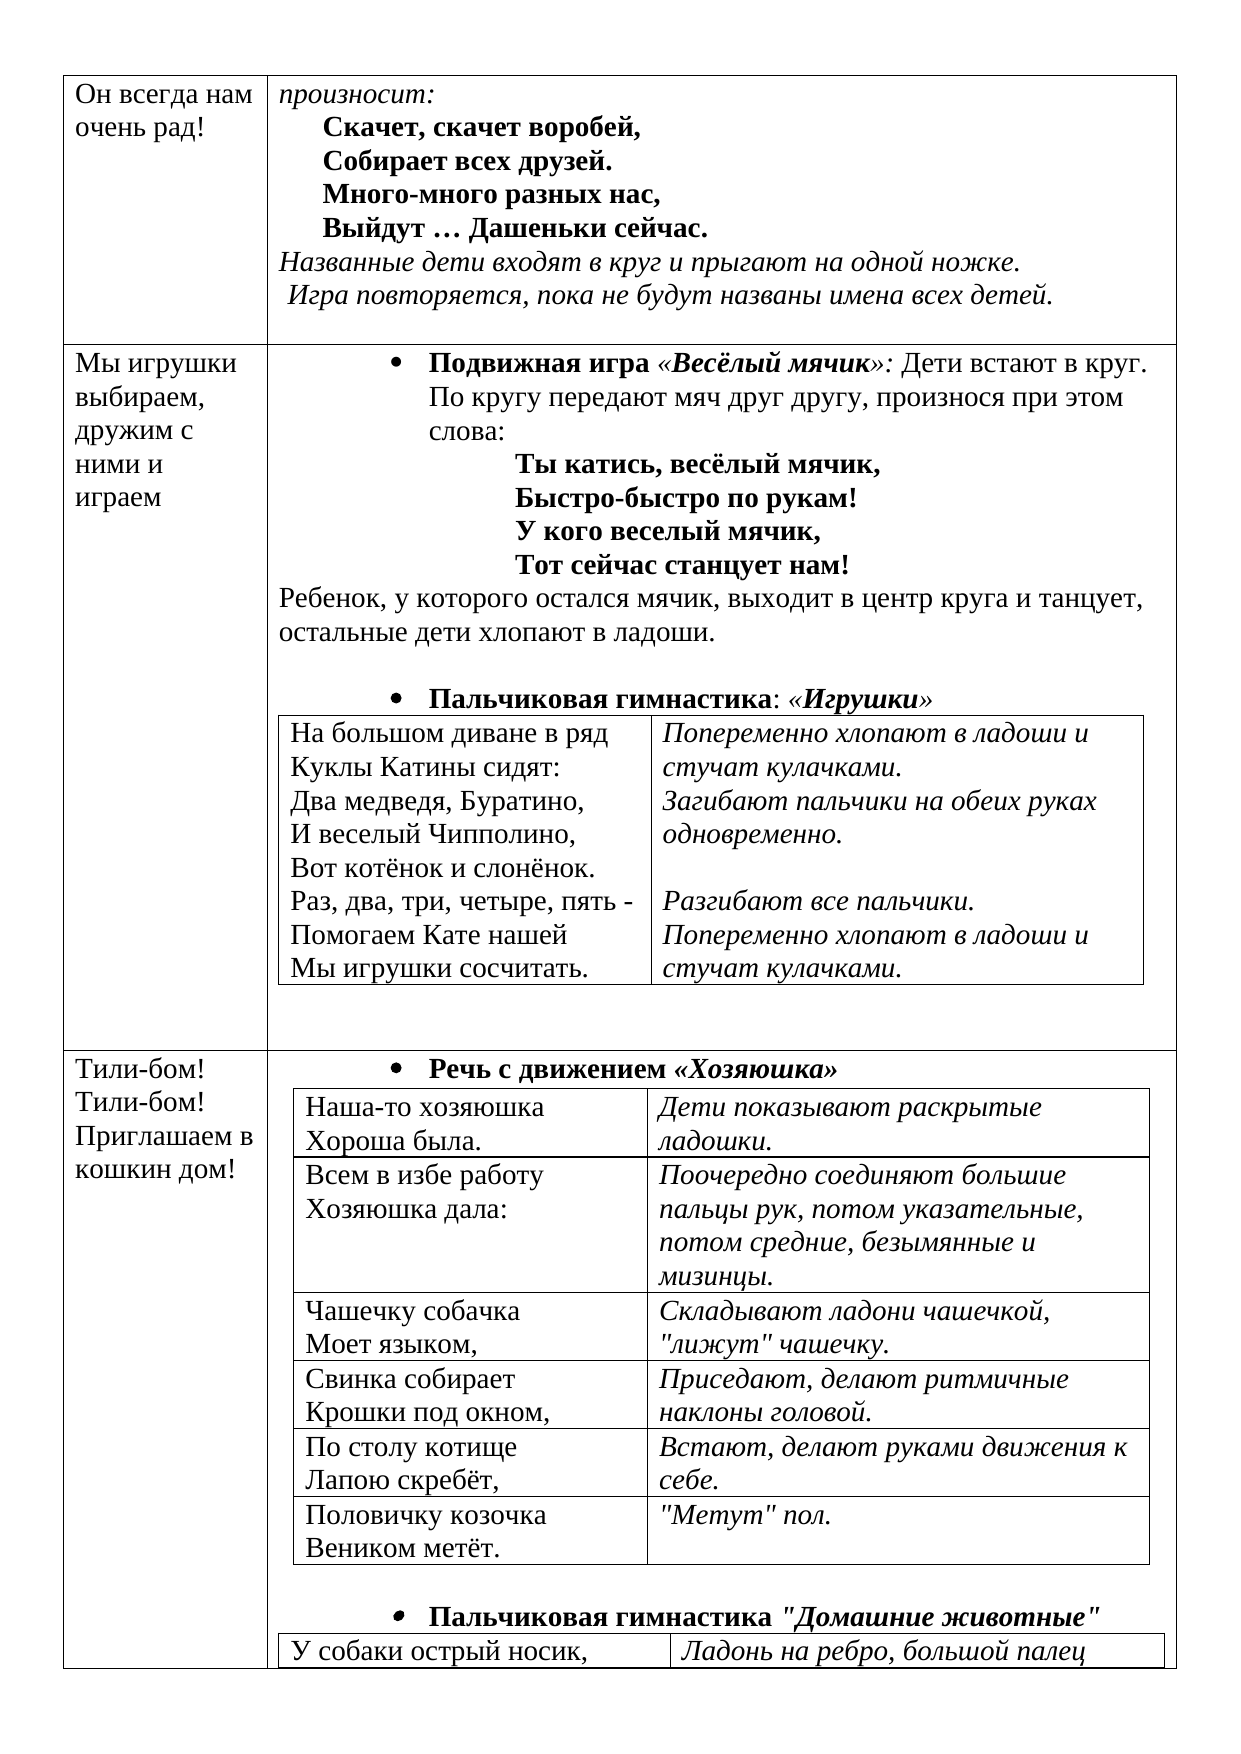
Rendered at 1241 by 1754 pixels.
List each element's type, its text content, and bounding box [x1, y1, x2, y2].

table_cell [268, 76, 1176, 344]
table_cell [64, 76, 267, 344]
table_cell Подвижная игра «Весёлый мячик»: Дети встают в круг. По кругу передают мяч друг другу, произнося при этом слова: Ты катись, весёлый мячик, Быстро-быстро по рукам! У кого веселый мячик, Тот сейчас станцует нам! Ребенок, у которого остался мячик, выходит в центр круга и танцует, остальные дети хлопают в ладоши. Пальчиковая гимнастика: «Игрушки» [268, 345, 1176, 1050]
table_cell Мы игрушки выбираем, дружим с ними и играем [64, 345, 267, 1050]
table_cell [64, 1051, 267, 1668]
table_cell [268, 1051, 1176, 1668]
